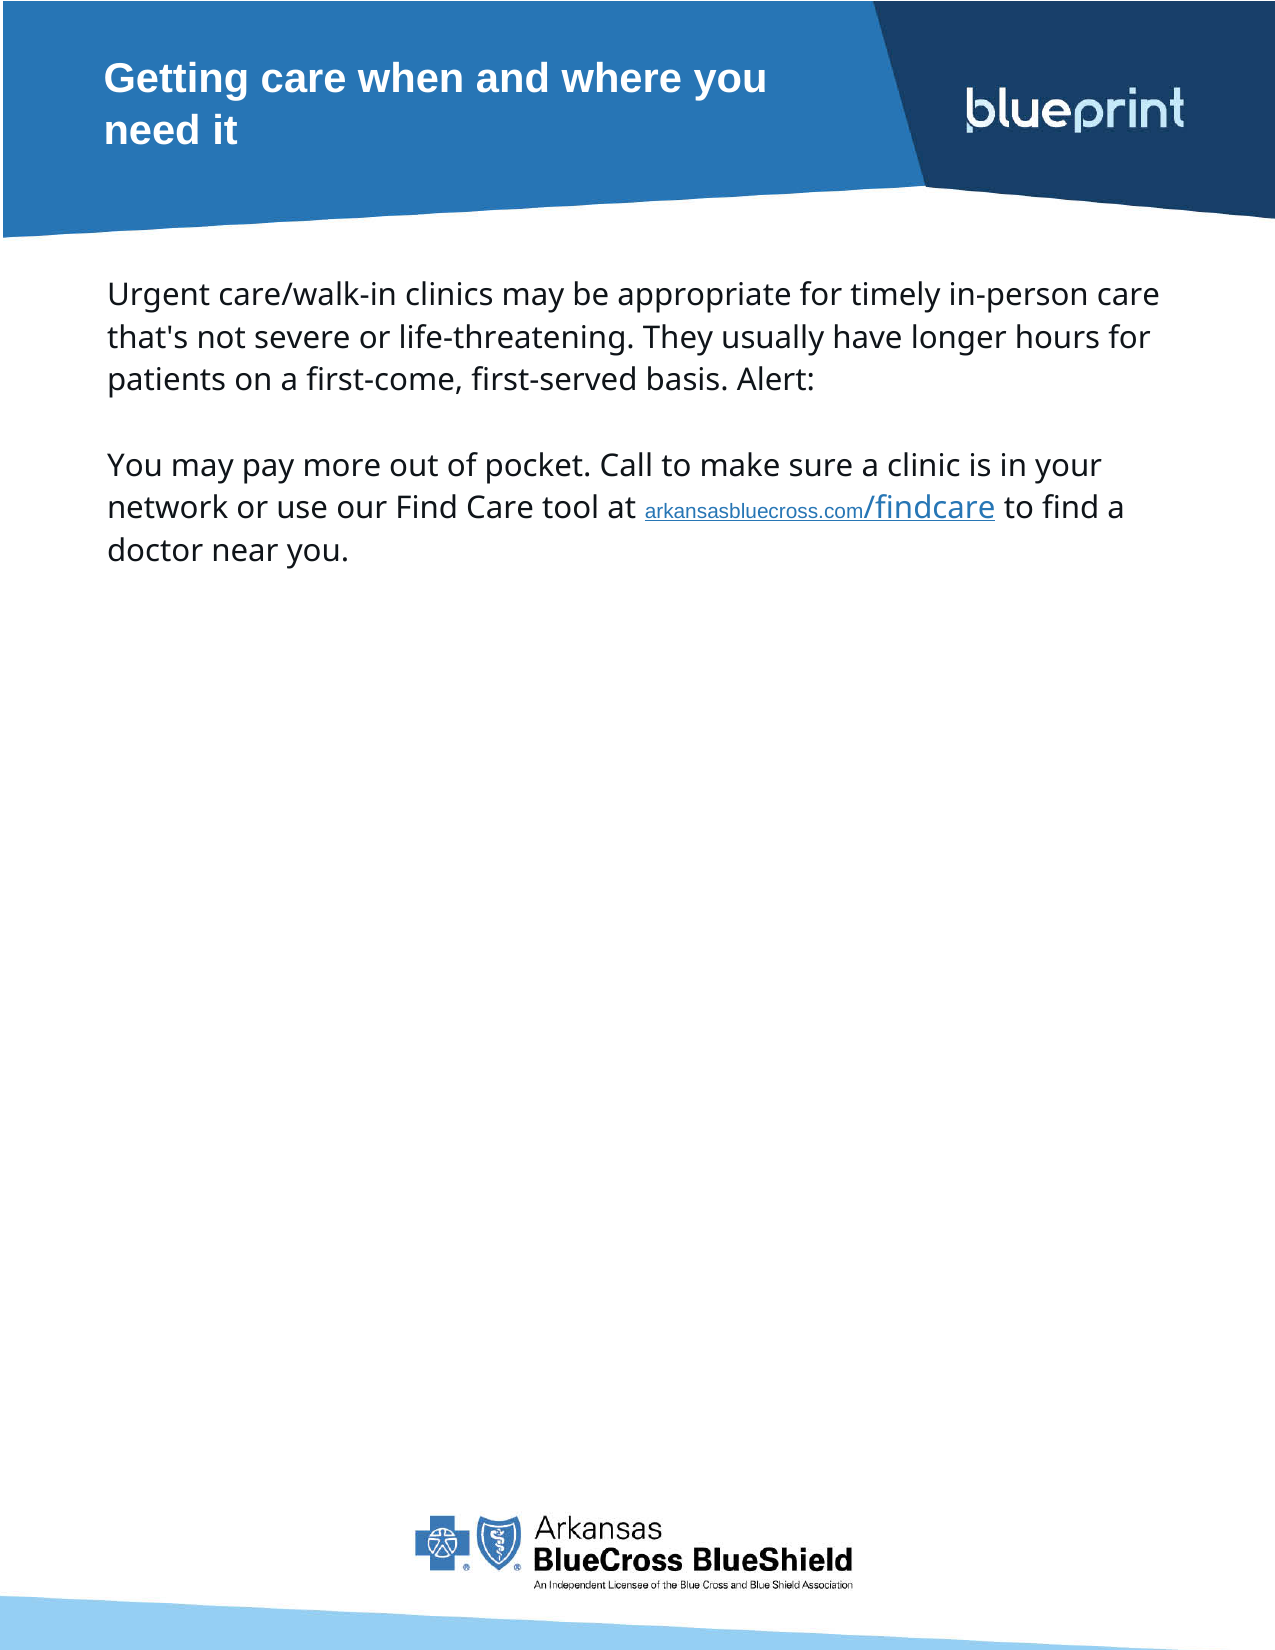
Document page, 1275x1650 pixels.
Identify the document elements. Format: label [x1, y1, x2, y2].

picture [3, 1, 1275, 247]
picture [0, 1448, 1275, 1650]
